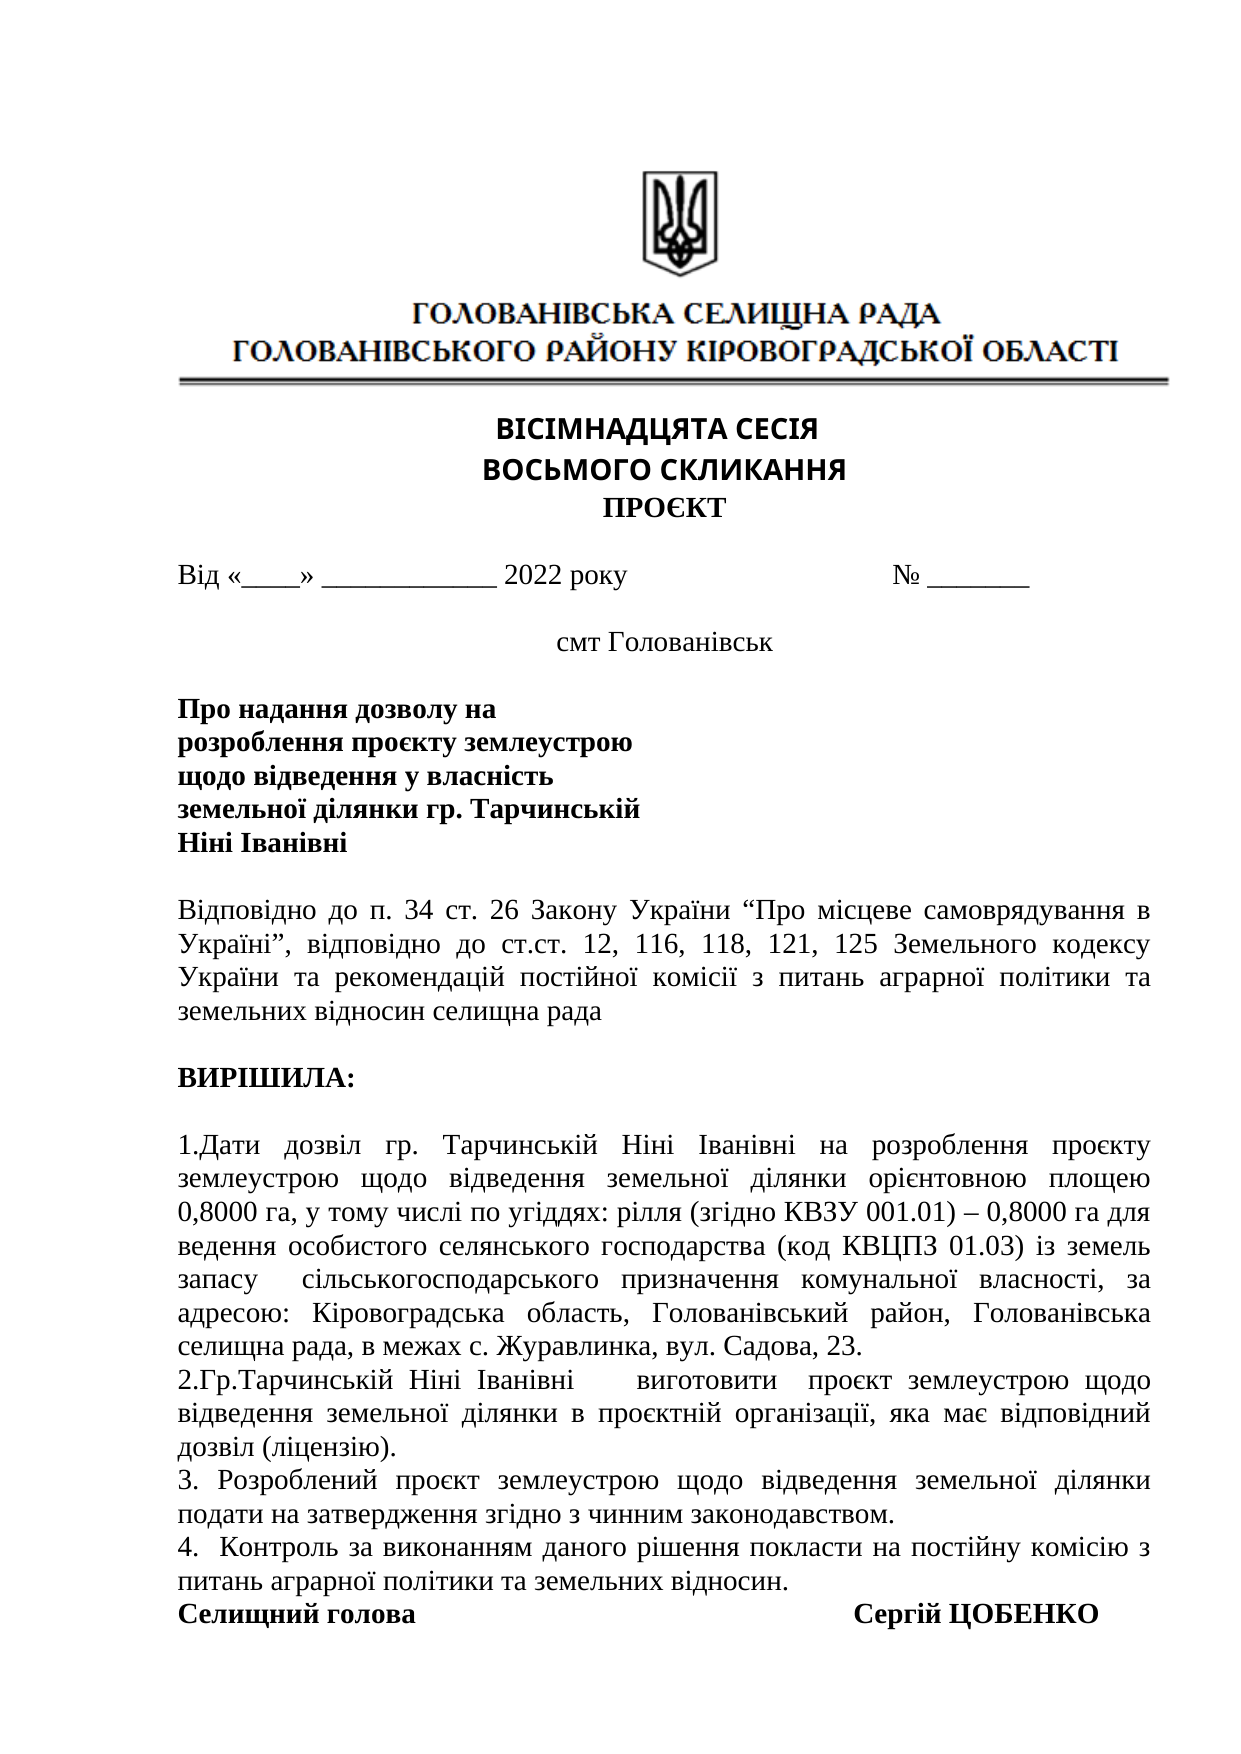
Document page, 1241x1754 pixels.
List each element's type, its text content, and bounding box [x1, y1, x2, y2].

text ПРОЄКТ [177, 490, 1152, 523]
text Відповідно до п. 34 ст. 26 Закону України “Про місцеве самоврядування в Україні”, відповідно до ст.ст. 12, 116, 118, 121, 125 Земельного кодексу України та рекомендацій постійної комісії з питань аграрної політики та земельних відносин селищна рада [177, 892, 1152, 1026]
table_header ВІСІМНАДЦЯТА СЕСІЯ [166, 408, 1163, 449]
table_cell ВОСЬМОГО СКЛИКАННЯ [166, 449, 1163, 490]
text Ніні Іванівні [177, 825, 664, 859]
picture [177, 170, 1171, 396]
text 4. Контроль за виконанням даного рішення покласти на постійну комісію з питань аграрної політики та земельних відносин. [177, 1529, 1152, 1597]
text Про надання дозволу на розроблення проєкту землеустрою щодо відведення у власність земельної ділянки гр. Тарчинській [177, 691, 664, 825]
text 3. Розроблений проєкт землеустрою щодо відведення земельної ділянки подати на затвердження згідно з чинним законодавством. [177, 1462, 1152, 1529]
text ВИРІШИЛА: [177, 1060, 1152, 1093]
text 2.Гр.Тарчинській Ніні Іванівні виготовити проєкт землеустрою щодо відведення земельної ділянки в проєктній організації, яка має відповідний дозвіл (ліцензію). [177, 1362, 1152, 1462]
text смт Голованівськ [177, 624, 1152, 657]
text Від «____» ____________ 2022 року № _______ [177, 557, 1152, 590]
text Селищний голова Сергій ЦОБЕНКО [177, 1597, 1152, 1630]
text 1.Дати дозвіл гр. Тарчинській Ніні Іванівні на розроблення проєкту землеустрою щодо відведення земельної ділянки орієнтовною площею , у тому числі по угіддях: рілля (згідно КВЗУ 001.01) – для ведення особистого селянського господарства (код КВЦПЗ 01.03) із земель запасу сільськогосподарського призначення комунальної власності, за адресою: Кіровоградська область, Голованівський район, Голованівська селищна рада, в межах с. Журавлинка, вул. Садова, 23. [177, 1127, 1152, 1362]
